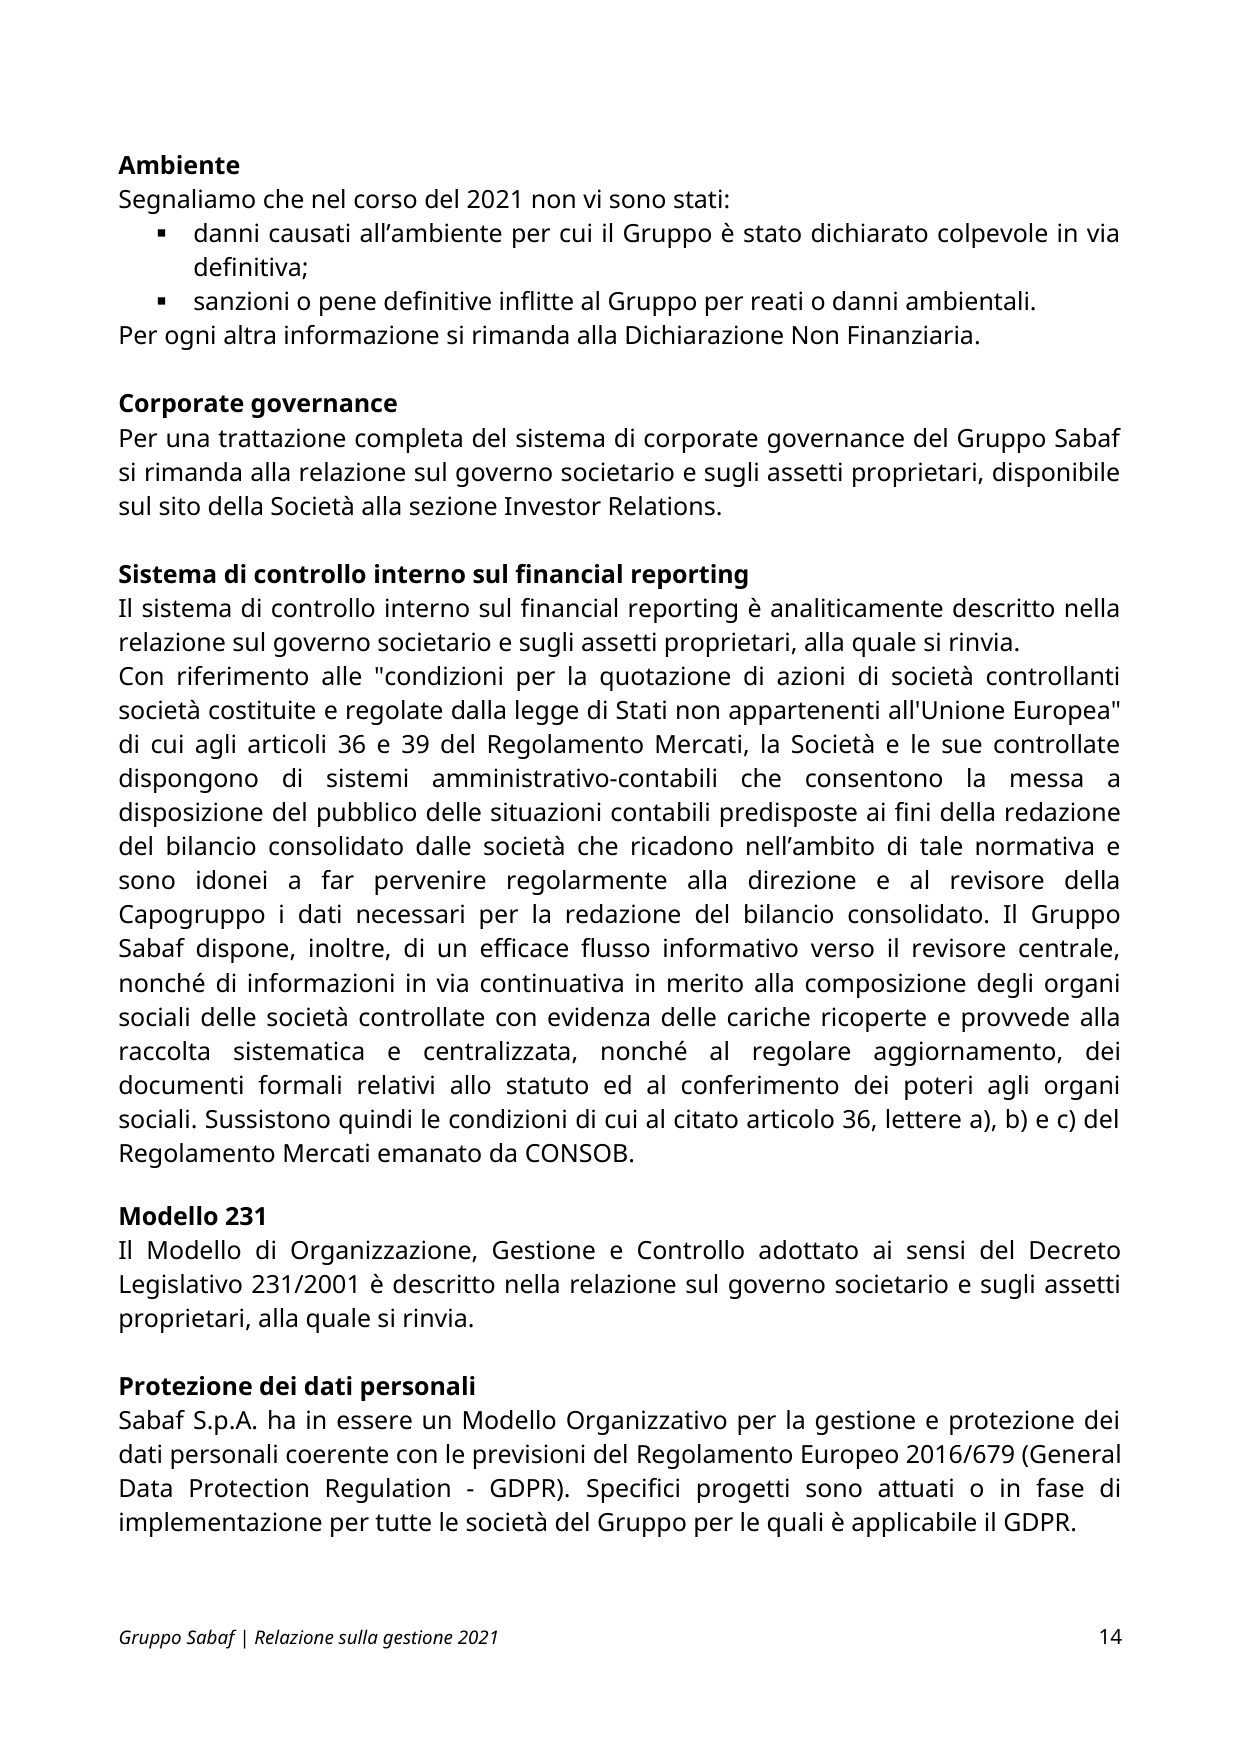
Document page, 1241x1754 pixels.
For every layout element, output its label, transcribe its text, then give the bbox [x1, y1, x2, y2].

text Per una trattazione completa del sistema di corporate governance del Gruppo Sabaf si rimanda alla relazione sul governo societario e sugli assetti proprietari, disponibile sul sito della Società alla sezione Investor Relations. [118, 420, 1122, 522]
text Sistema di controllo interno sul financial reporting [118, 556, 1122, 591]
list sanzioni o pene definitive inflitte al Gruppo per reati o danni ambientali. [156, 284, 1122, 318]
text Corporate governance [118, 386, 1122, 420]
text Segnaliamo che nel corso del 2021 non vi sono stati: [118, 182, 1122, 216]
text Il sistema di controllo interno sul financial reporting è analiticamente descritto nella relazione sul governo societario e sugli assetti proprietari, alla quale si rinvia. [118, 591, 1122, 659]
text Per ogni altra informazione si rimanda alla Dichiarazione Non Finanziaria. [118, 318, 1122, 352]
text Il Modello di Organizzazione, Gestione e Controllo adottato ai sensi del Decreto Legislativo 231/2001 è descritto nella relazione sul governo societario e sugli assetti proprietari, alla quale si rinvia. [118, 1232, 1122, 1334]
list danni causati all’ambiente per cui il Gruppo è stato dichiarato colpevole in via definitiva; [156, 216, 1122, 284]
text Protezione dei dati personali [118, 1369, 1122, 1403]
text Sabaf S.p.A. ha in essere un Modello Organizzativo per la gestione e protezione dei dati personali coerente con le previsioni del Regolamento Europeo 2016/679 (General Data Protection Regulation - GDPR). Specifici progetti sono attuati o in fase di implementazione per tutte le società del Gruppo per le quali è applicabile il GDPR. [118, 1403, 1122, 1539]
text Modello 231 [118, 1198, 1122, 1232]
text Con riferimento alle "condizioni per la quotazione di azioni di società controllanti società costituite e regolate dalla legge di Stati non appartenenti all'Unione Europea" di cui agli articoli 36 e 39 del Regolamento Mercati, la Società e le sue controllate dispongono di sistemi amministrativo-contabili che consentono la messa a disposizione del pubblico delle situazioni contabili predisposte ai fini della redazione del bilancio consolidato dalle società che ricadono nell’ambito di tale normativa e sono idonei a far pervenire regolarmente alla direzione e al revisore della Capogruppo i dati necessari per la redazione del bilancio consolidato. Il Gruppo Sabaf dispone, inoltre, di un efficace flusso informativo verso il revisore centrale, nonché di informazioni in via continuativa in merito alla composizione degli organi sociali delle società controllate con evidenza delle cariche ricoperte e provvede alla raccolta sistematica e centralizzata, nonché al regolare aggiornamento, dei documenti formali relativi allo statuto ed al conferimento dei poteri agli organi sociali. Sussistono quindi le condizioni di cui al citato articolo 36, lettere a), b) e c) del Regolamento Mercati emanato da CONSOB. [118, 659, 1122, 1169]
text Ambiente [118, 148, 1122, 182]
